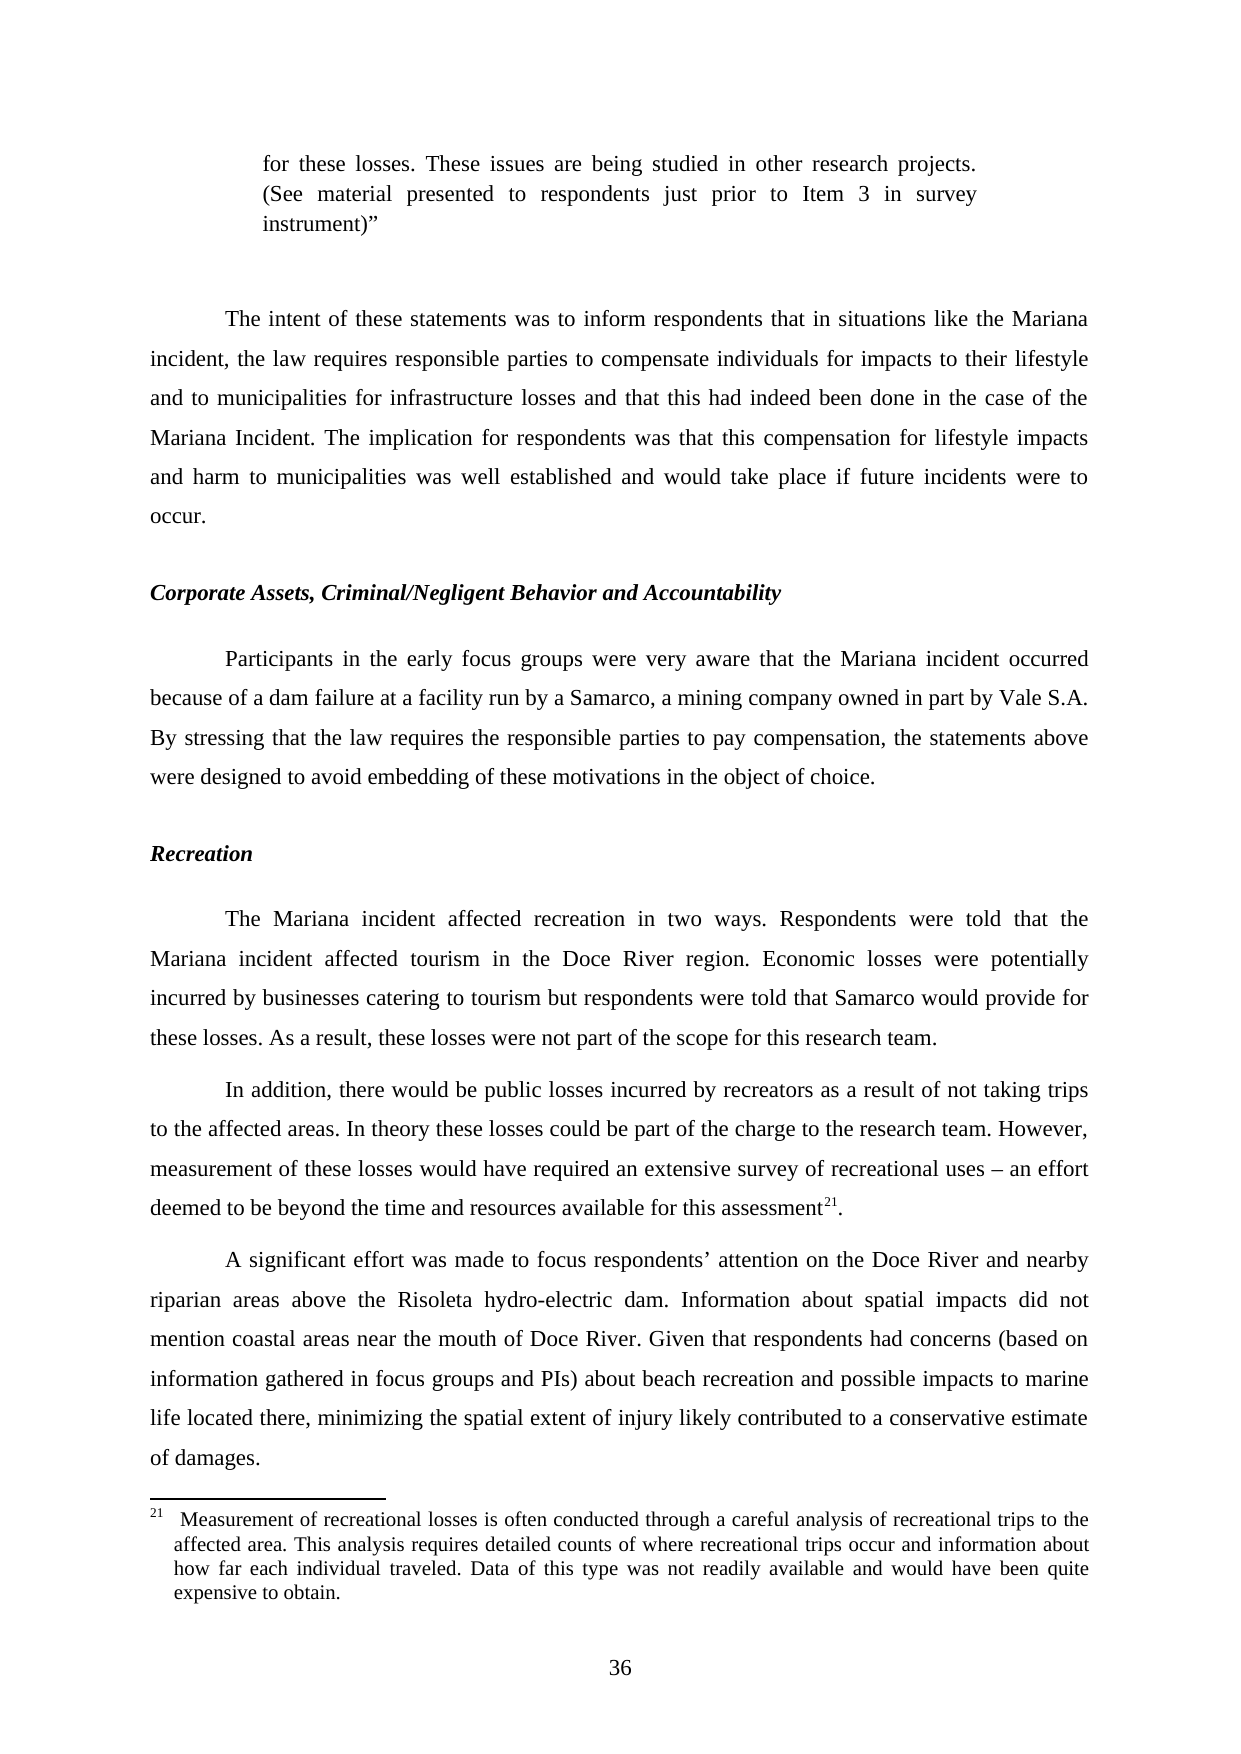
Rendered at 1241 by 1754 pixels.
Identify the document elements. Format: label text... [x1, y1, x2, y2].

text A significant effort was made to focus respondents’ attention on the Doce River and nearby riparian areas above the Risoleta hydro-electric dam. Information about spatial impacts did not mention coastal areas near the mouth of Doce River. Given that respondents had concerns (based on information gathered in focus groups and PIs) about beach recreation and possible impacts to marine life located there, minimizing the spatial extent of injury likely contributed to a conservative estimate of damages. [150, 1246, 1090, 1470]
subtitle Corporate Assets, Criminal/Negligent Behavior and Accountability [150, 579, 1090, 606]
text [262, 150, 978, 237]
text Participants in the early focus groups were very aware that the Mariana incident occurred because of a dam failure at a facility run by a Samarco, a mining company owned in part by Vale S.A. By stressing that the law requires the responsible parties to pay compensation, the statements above were designed to avoid embedding of these motivations in the object of choice. [150, 645, 1090, 789]
text The intent of these statements was to inform respondents that in situations like the Mariana incident, the law requires responsible parties to compensate individuals for impacts to their lifestyle and to municipalities for infrastructure losses and that this had indeed been done in the case of the Mariana Incident. The implication for respondents was that this compensation for lifestyle impacts and harm to municipalities was well established and would take place if future incidents were to occur. [150, 305, 1090, 529]
subtitle Recreation [150, 840, 1090, 866]
text The Mariana incident affected recreation in two ways. Respondents were told that the Mariana incident affected tourism in the Doce River region. Economic losses were potentially incurred by businesses catering to tourism but respondents were told that Samarco would provide for these losses. As a result, these losses were not part of the scope for this research team. [150, 905, 1090, 1050]
text In addition, there would be public losses incurred by recreators as a result of not taking trips to the affected areas. In theory these losses could be part of the charge to the research team. However, measurement of these losses would have required an extensive survey of recreational uses – an effort deemed to be beyond the time and resources available for this assessment. [150, 1076, 1090, 1221]
